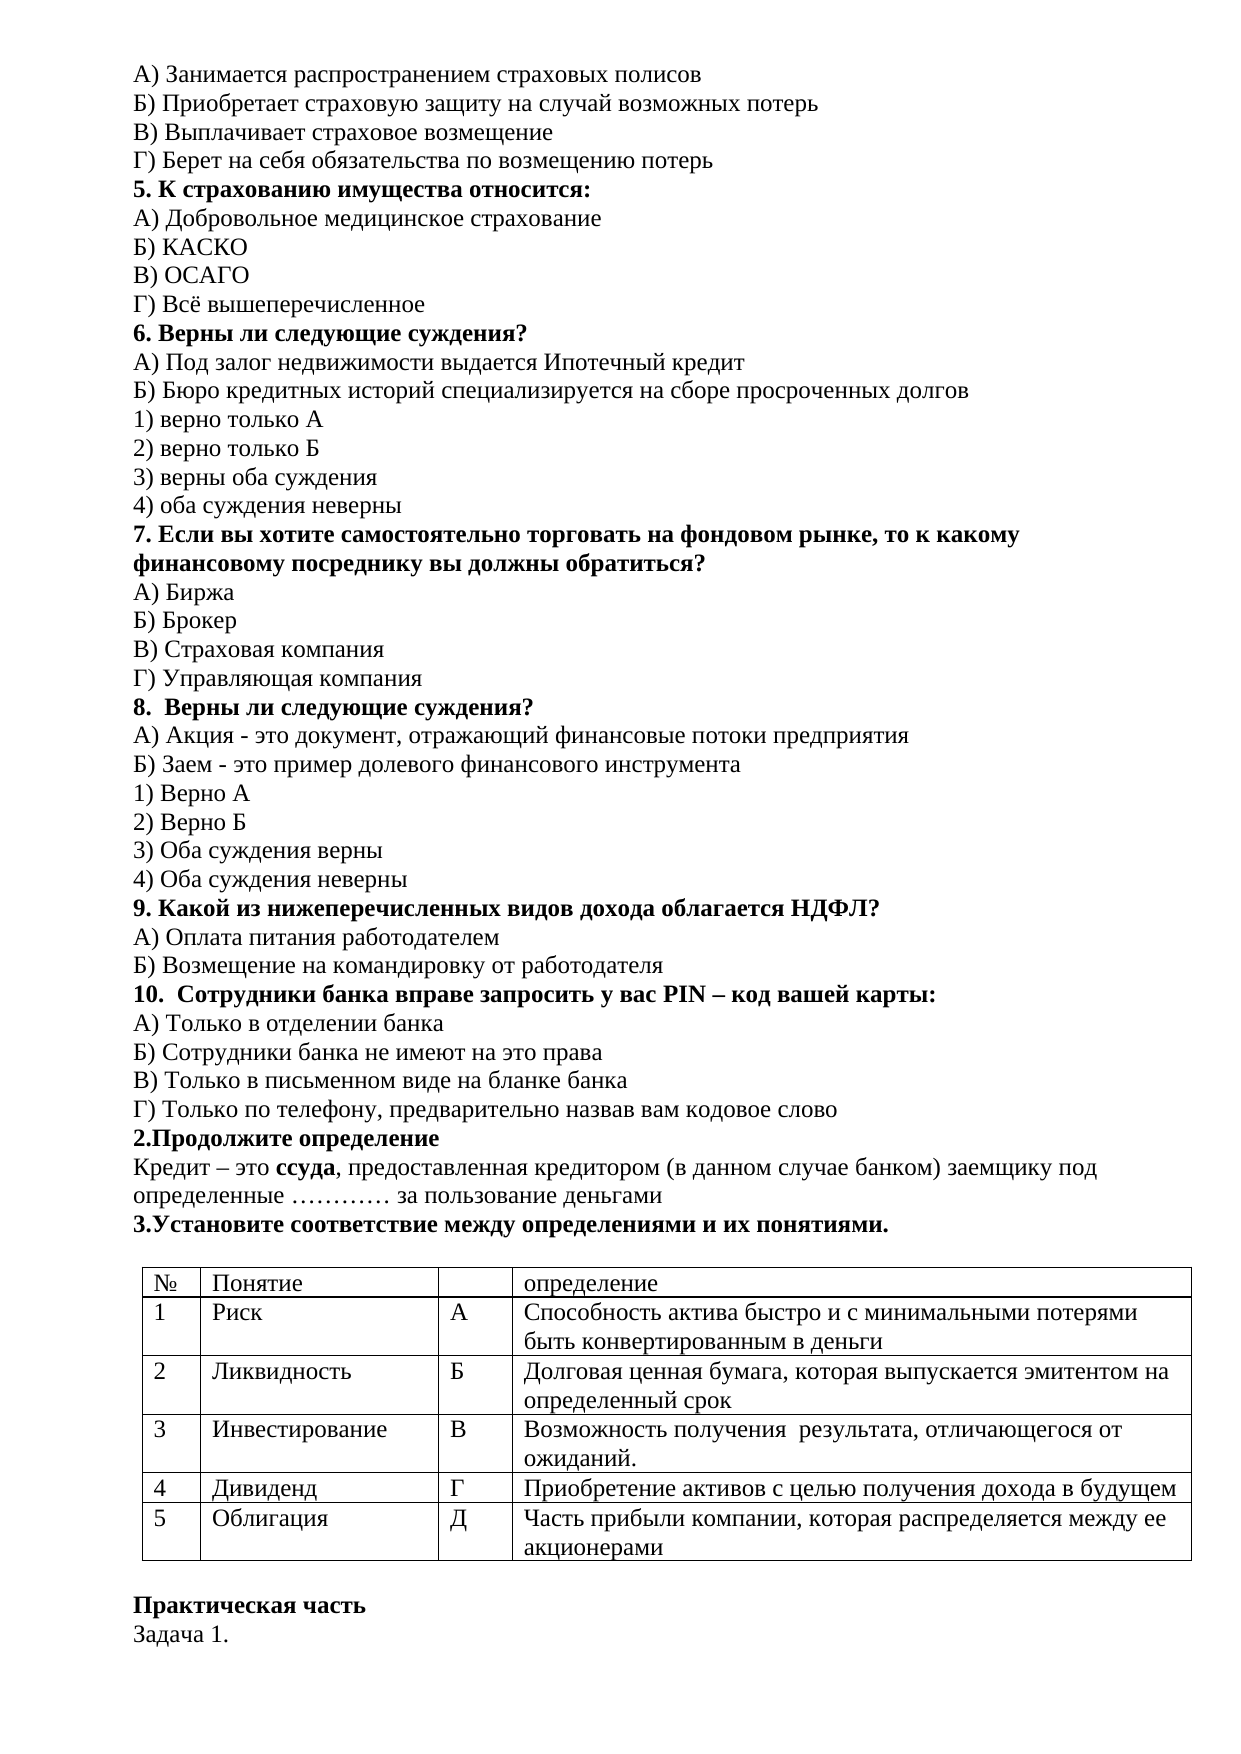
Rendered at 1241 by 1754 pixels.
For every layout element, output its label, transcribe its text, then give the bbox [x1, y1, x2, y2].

text Б) Возмещение на командировку от работодателя [133, 950, 1128, 979]
text 2) верно только Б [133, 433, 1128, 462]
table_cell Д [439, 1503, 512, 1560]
text 2.Продолжите определение [133, 1123, 1128, 1152]
table_cell Часть прибыли компании, которая распределяется между ее акционерами [513, 1503, 1191, 1560]
text Г) Берет на себя обязательства по возмещению потерь [133, 145, 1128, 174]
text А) Оплата питания работодателем [133, 922, 1128, 950]
text Кредит – это ссуда, предоставленная кредитором (в данном случае банком) заемщику под определенные ………… за пользование деньгами [133, 1152, 1128, 1209]
table_cell Ликвидность [201, 1356, 438, 1413]
text В) Только в письменном виде на бланке банка [133, 1065, 1128, 1094]
text Б) Заем - это пример долевого финансового инструмента [133, 749, 1128, 778]
text Г) Всё вышеперечисленное [133, 289, 1128, 318]
table_cell 5 [143, 1503, 200, 1560]
text А) Акция - это документ, отражающий финансовые потоки предприятия [133, 720, 1128, 749]
text Практическая часть [133, 1590, 1128, 1619]
text Задача 1. [133, 1619, 1128, 1648]
table_cell Приобретение активов с целью получения дохода в будущем [513, 1473, 1191, 1502]
text 1) Верно А [133, 778, 1128, 807]
table_cell 1 [143, 1298, 200, 1355]
table_cell Облигация [201, 1503, 438, 1560]
table_cell 3 [143, 1415, 200, 1472]
table_cell Способность актива быстро и с минимальными потерями быть конвертированным в деньги [513, 1298, 1191, 1355]
text Г) Управляющая компания [133, 663, 1128, 692]
table_cell Г [439, 1473, 512, 1502]
text Б) Приобретает страховую защиту на случай возможных потерь [133, 88, 1128, 117]
text Г) Только по телефону, предварительно назвав вам кодовое слово [133, 1094, 1128, 1123]
text А) Под залог недвижимости выдается Ипотечный кредит [133, 347, 1128, 375]
text 10. Сотрудники банка вправе запросить у вас PIN – код вашей карты: [133, 979, 1128, 1008]
table_header № [143, 1268, 200, 1296]
text Б) Сотрудники банка не имеют на это права [133, 1037, 1128, 1065]
text 3) Оба суждения верны [133, 835, 1128, 864]
text 2) Верно Б [133, 807, 1128, 835]
text 9. Какой из нижеперечисленных видов дохода облагается НДФЛ? [133, 893, 1128, 922]
table_cell А [439, 1298, 512, 1355]
text А) Биржа [133, 577, 1128, 605]
table_cell В [439, 1415, 512, 1472]
table_cell Риск [201, 1298, 438, 1355]
text 7. Если вы хотите самостоятельно торговать на фондовом рынке, то к какому финансовому посреднику вы должны обратиться? [133, 519, 1128, 577]
table_cell 4 [143, 1473, 200, 1502]
text В) ОСАГО [133, 260, 1128, 289]
text Б) Бюро кредитных историй специализируется на сборе просроченных долгов [133, 375, 1128, 404]
table_cell Долговая ценная бумага, которая выпускается эмитентом на определенный срок [513, 1356, 1191, 1413]
table_cell Инвестирование [201, 1415, 438, 1472]
text А) Только в отделении банка [133, 1008, 1128, 1037]
table_cell 2 [143, 1356, 200, 1413]
text В) Выплачивает страховое возмещение [133, 117, 1128, 145]
text А) Добровольное медицинское страхование [133, 203, 1128, 232]
text 1) верно только А [133, 404, 1128, 433]
table_cell Дивиденд [201, 1473, 438, 1502]
text 5. К страхованию имущества относится: [133, 174, 1128, 203]
text А) Занимается распространением страховых полисов [133, 59, 1128, 88]
text 4) Оба суждения неверны [133, 864, 1128, 893]
table_header определение [513, 1268, 1191, 1296]
text 3.Установите соответствие между определениями и их понятиями. [133, 1209, 1128, 1238]
text Б) КАСКО [133, 232, 1128, 260]
table_cell Возможность получения результата, отличающегося от ожиданий. [513, 1415, 1191, 1472]
text 3) верны оба суждения [133, 462, 1128, 490]
table_header [439, 1268, 512, 1296]
text В) Страховая компания [133, 634, 1128, 663]
text 8. Верны ли следующие суждения? [133, 692, 1128, 720]
text 4) оба суждения неверны [133, 490, 1128, 519]
table_cell Б [439, 1356, 512, 1413]
text Б) Брокер [133, 605, 1128, 634]
table_header Понятие [201, 1268, 438, 1296]
text 6. Верны ли следующие суждения? [133, 318, 1128, 347]
